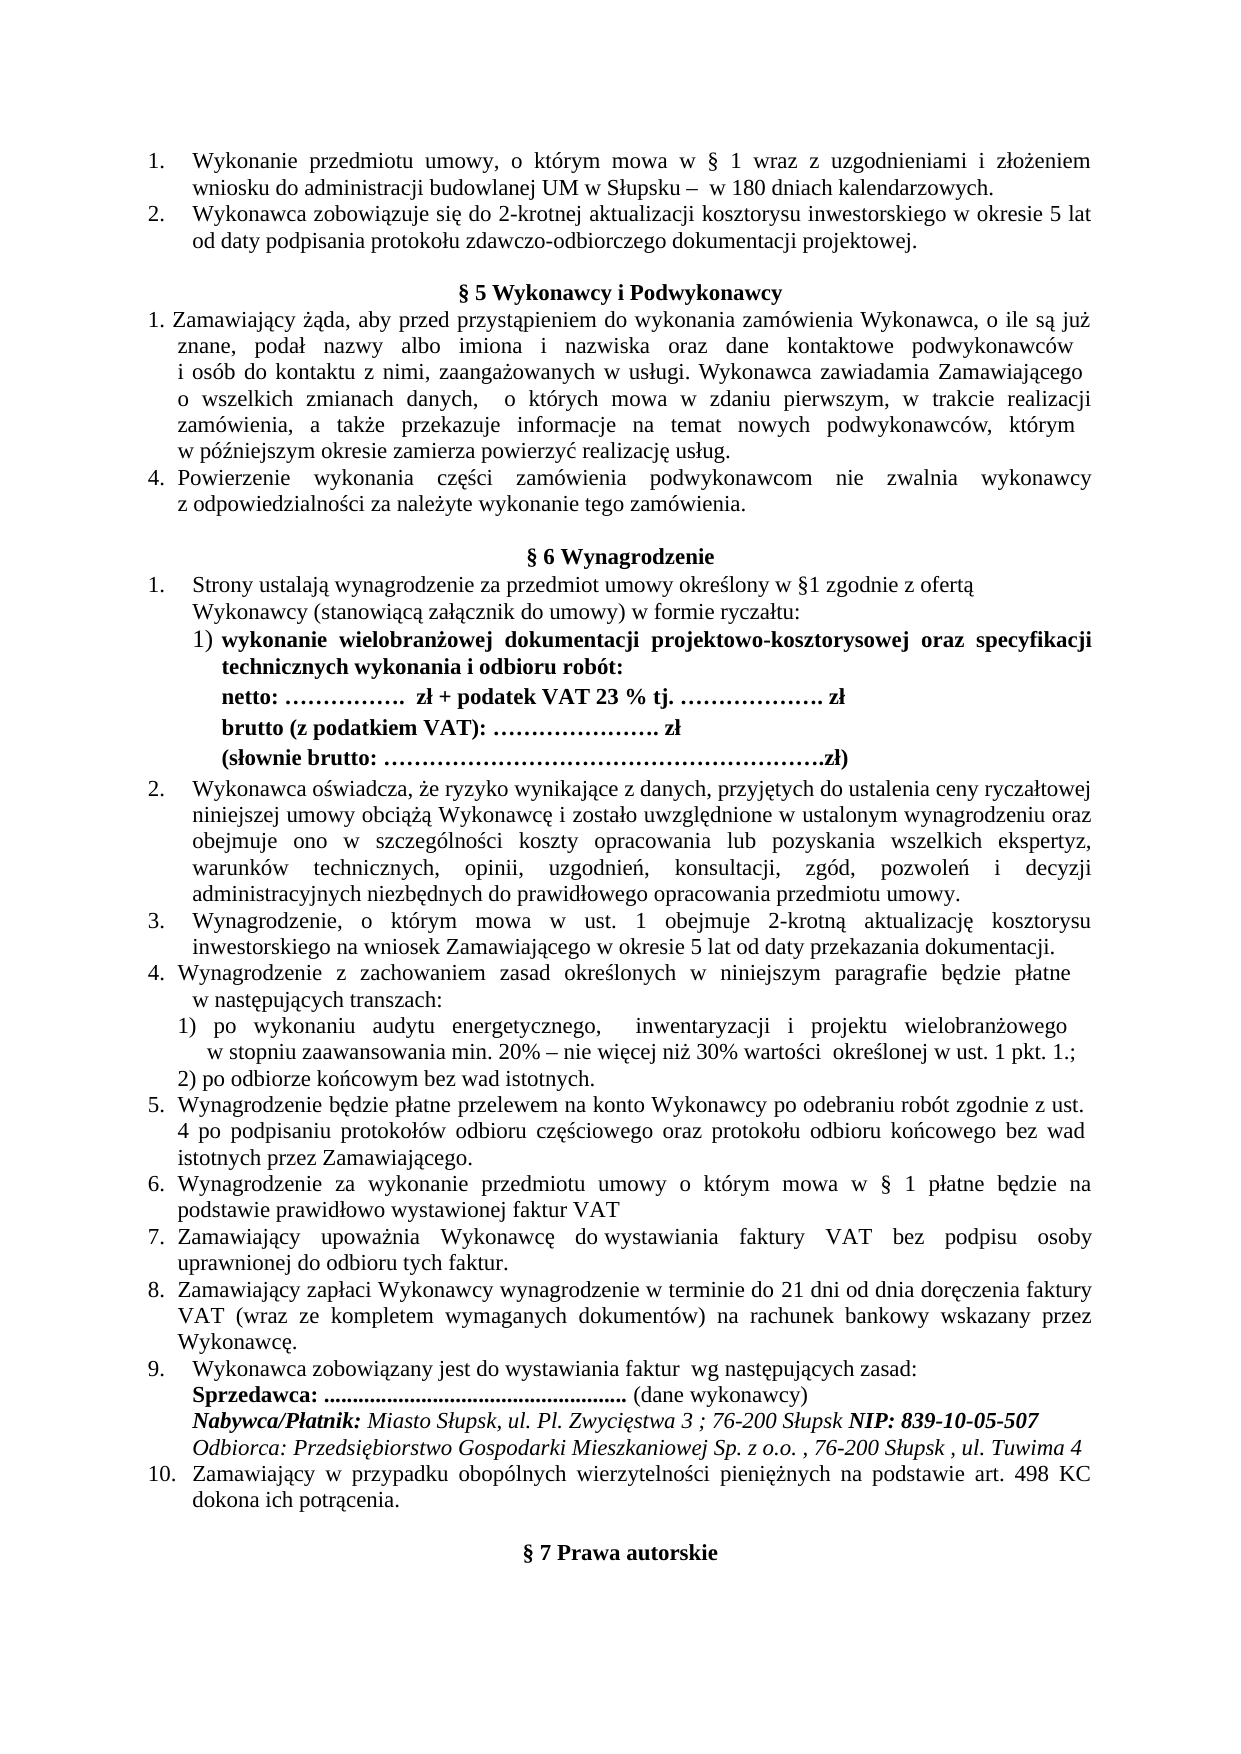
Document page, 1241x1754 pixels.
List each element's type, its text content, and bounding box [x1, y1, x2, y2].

text Nabywca/Płatnik: Miasto Słupsk, ul. Pl. Zwycięstwa 3 ; 76-200 Słupsk NIP: 839-10-05-507 [192, 1407, 1093, 1434]
text § 6 Wynagrodzenie [148, 543, 1093, 569]
text § 7 Prawa autorskie [148, 1539, 1093, 1566]
list Wykonawca zobowiązuje się do 2-krotnej aktualizacji kosztorysu inwestorskiego w okresie 5 lat od daty podpisania protokołu zdawczo-odbiorczego dokumentacji projektowej. [148, 200, 1093, 253]
text 1. Zamawiający żąda, aby przed przystąpieniem do wykonania zamówienia Wykonawca, o ile są już znane, podał nazwy albo imiona i nazwiska oraz dane kontaktowe podwykonawców i osób do kontaktu z nimi, zaangażowanych w usługi. Wykonawca zawiadamia Zamawiającego o wszelkich zmianach danych, o których mowa w zdaniu pierwszym, w trakcie realizacji zamówienia, a także przekazuje informacje na temat nowych podwykonawców, którym w późniejszym okresie zamierza powierzyć realizację usług. [148, 306, 1093, 464]
list Zamawiający w przypadku obopólnych wierzytelności pieniężnych na podstawie art. 498 KC dokona ich potrącenia. [148, 1460, 1093, 1513]
list Wynagrodzenie za wykonanie przedmiotu umowy o którym mowa w § 1 płatne będzie na podstawie prawidłowo wystawionej faktur VAT [148, 1170, 1093, 1223]
text Odbiorca: Przedsiębiorstwo Gospodarki Mieszkaniowej Sp. z o.o. , 76-200 Słupsk , ul. Tuwima 4 [192, 1434, 1093, 1460]
text § 5 Wykonawcy i Podwykonawcy [148, 279, 1093, 306]
text 2) po odbiorze końcowym bez wad istotnych. [177, 1065, 1086, 1091]
text Sprzedawca: ..................................................... (dane wykonawcy) [192, 1381, 1093, 1407]
list Wynagrodzenie z zachowaniem zasad określonych w niniejszym paragrafie będzie płatne w następujących transzach: [148, 959, 1086, 1012]
list Wykonawca zobowiązany jest do wystawiania faktur wg następujących zasad: [148, 1355, 1093, 1381]
text 1) po wykonaniu audytu energetycznego, inwentaryzacji i projektu wielobranżowego w stopniu zaawansowania min. 20% – nie więcej niż 30% wartości określonej w ust. 1 pkt. 1.; [177, 1012, 1086, 1065]
list Powierzenie wykonania części zamówienia podwykonawcom nie zwalnia wykonawcy z odpowiedzialności za należyte wykonanie tego zamówienia. [148, 464, 1093, 517]
text brutto (z podatkiem VAT): …………………. zł [221, 714, 1093, 740]
list Wynagrodzenie będzie płatne przelewem na konto Wykonawcy po odebraniu robót zgodnie z ust. 4 po podpisaniu protokołów odbioru częściowego oraz protokołu odbioru końcowego bez wad istotnych przez Zamawiającego. [148, 1091, 1086, 1170]
list wykonanie wielobranżowej dokumentacji projektowo-kosztorysowej oraz specyfikacji technicznych wykonania i odbioru robót: [192, 624, 1093, 679]
list Wynagrodzenie, o którym mowa w ust. 1 obejmuje 2-krotną aktualizację kosztorysu inwestorskiego na wniosek Zamawiającego w okresie 5 lat od daty przekazania dokumentacji. [148, 907, 1093, 959]
list Wykonanie przedmiotu umowy, o którym mowa w § 1 wraz z uzgodnieniami i złożeniem wniosku do administracji budowlanej UM w Słupsku – w 180 dniach kalendarzowych. [148, 148, 1093, 200]
list Zamawiający upoważnia Wykonawcę do wystawiania faktury VAT bez podpisu osoby uprawnionej do odbioru tych faktur. [148, 1223, 1093, 1276]
list Zamawiający zapłaci Wykonawcy wynagrodzenie w terminie do 21 dni od dnia doręczenia faktury VAT (wraz ze kompletem wymaganych dokumentów) na rachunek bankowy wskazany przez Wykonawcę. [148, 1276, 1093, 1355]
text netto: ……………. zł + podatek VAT 23 % tj. ………………. zł [221, 683, 1093, 710]
list Wykonawca oświadcza, że ryzyko wynikające z danych, przyjętych do ustalenia ceny ryczałtowej niniejszej umowy obciążą Wykonawcę i zostało uwzględnione w ustalonym wynagrodzeniu oraz obejmuje ono w szczególności koszty opracowania lub pozyskania wszelkich ekspertyz, warunków technicznych, opinii, uzgodnień, konsultacji, zgód, pozwoleń i decyzji administracyjnych niezbędnych do prawidłowego opracowania przedmiotu umowy. [148, 775, 1093, 907]
list Strony ustalają wynagrodzenie za przedmiot umowy określony w §1 zgodnie z ofertą Wykonawcy (stanowiącą załącznik do umowy) w formie ryczałtu: [148, 571, 1093, 624]
text (słownie brutto: ………………………………………………….zł) [221, 744, 1093, 771]
